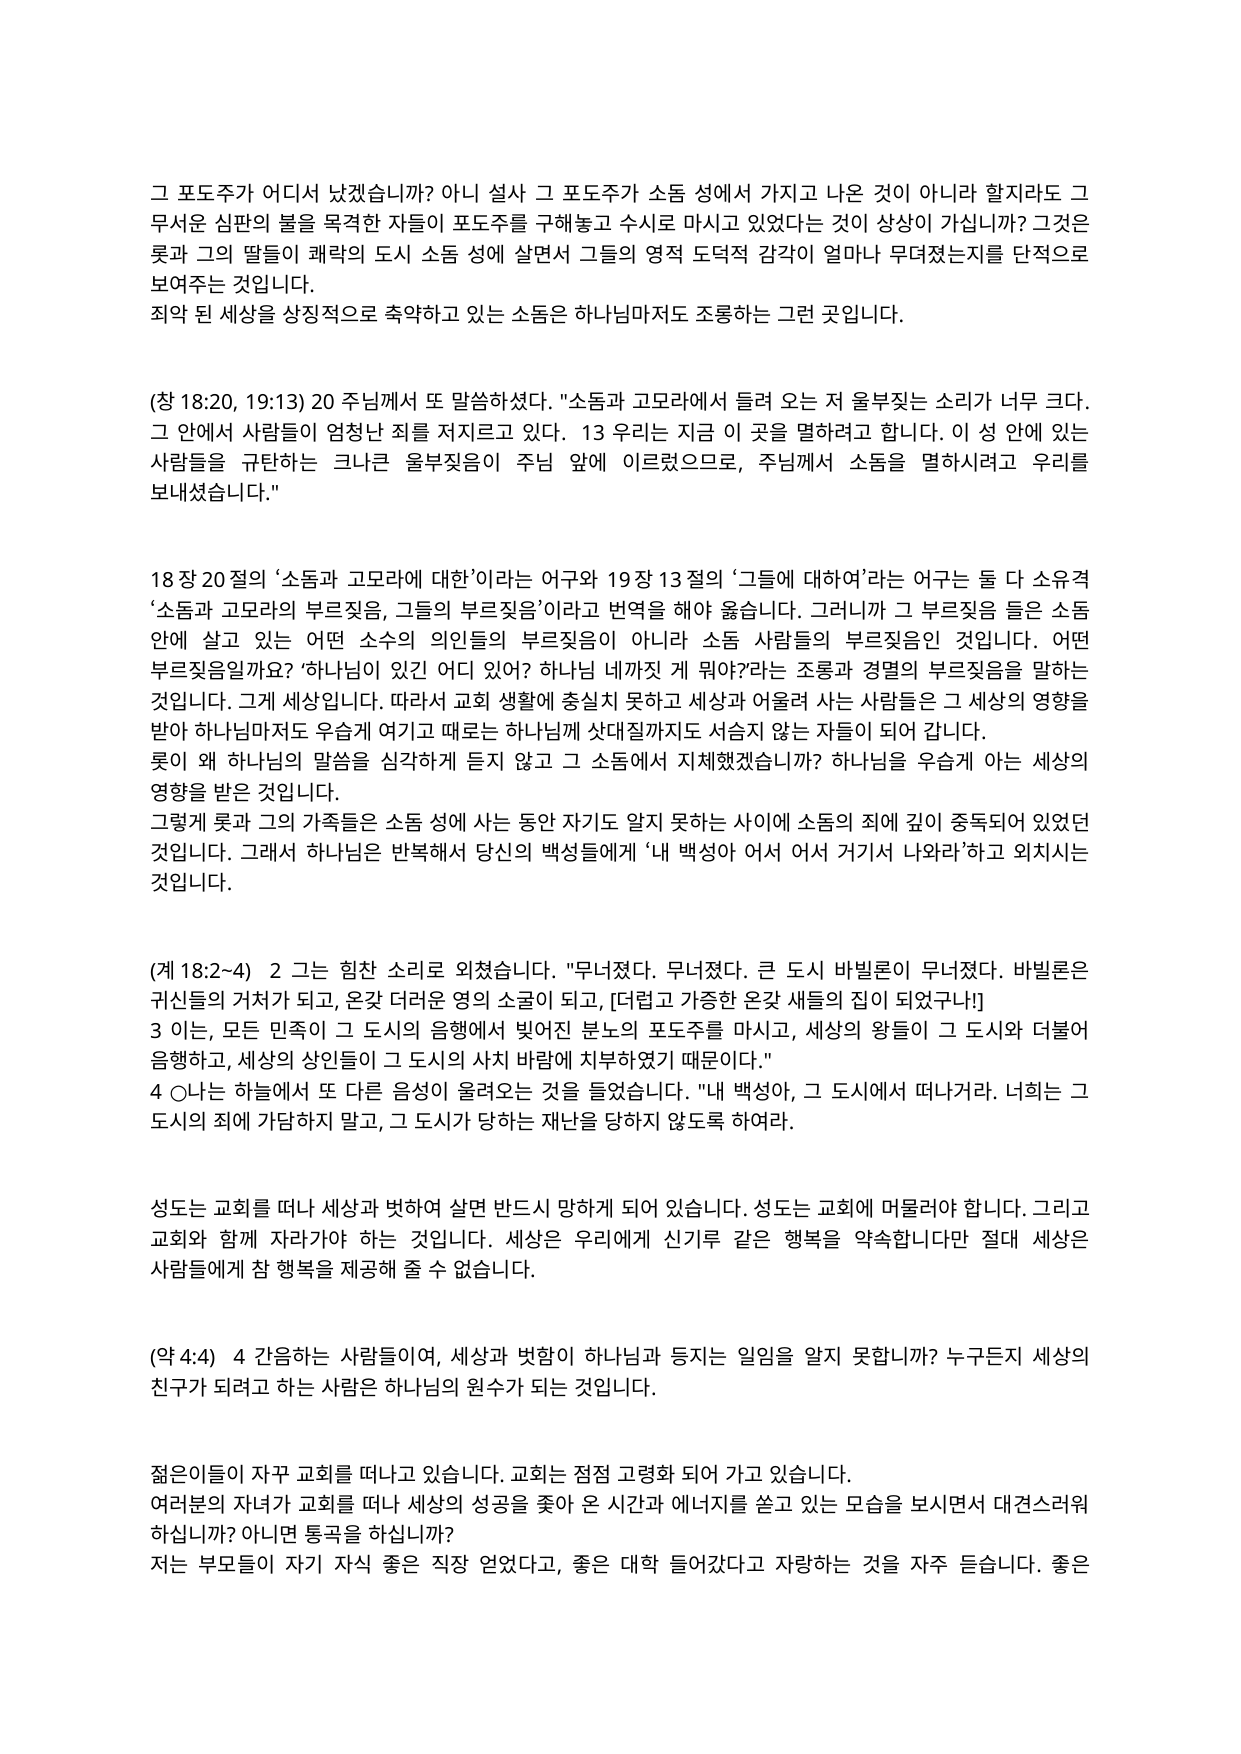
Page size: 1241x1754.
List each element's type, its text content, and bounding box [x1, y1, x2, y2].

text (계18:2~4) 2 그는 힘찬 소리로 외쳤습니다. "무너졌다. 무너졌다. 큰 도시 바빌론이 무너졌다. 바빌론은 귀신들의 거처가 되고, 온갖 더러운 영의 소굴이 되고, [더럽고 가증한 온갖 새들의 집이 되었구나!] [150, 954, 1090, 1014]
text 롯이 왜 하나님의 말씀을 심각하게 듣지 않고 그 소돔에서 지체했겠습니까? 하나님을 우습게 아는 세상의 영향을 받은 것입니다. [150, 746, 1090, 806]
text 성도는 교회를 떠나 세상과 벗하여 살면 반드시 망하게 되어 있습니다. 성도는 교회에 머물러야 합니다. 그리고 교회와 함께 자라가야 하는 것입니다. 세상은 우리에게 신기루 같은 행복을 약속합니다만 절대 세상은 사람들에게 참 행복을 제공해 줄 수 없습니다. [150, 1193, 1090, 1283]
text 4 ○나는 하늘에서 또 다른 음성이 울려오는 것을 들었습니다. "내 백성아, 그 도시에서 떠나거라. 너희는 그 도시의 죄에 가담하지 말고, 그 도시가 당하는 재난을 당하지 않도록 하여라. [150, 1075, 1090, 1136]
text 젊은이들이 자꾸 교회를 떠나고 있습니다. 교회는 점점 고령화 되어 가고 있습니다. [150, 1458, 1090, 1488]
text 죄악 된 세상을 상징적으로 축약하고 있는 소돔은 하나님마저도 조롱하는 그런 곳입니다. [150, 298, 1090, 329]
text (창18:20, 19:13) 20 주님께서 또 말씀하셨다. "소돔과 고모라에서 들려 오는 저 울부짖는 소리가 너무 크다. 그 안에서 사람들이 엄청난 죄를 저지르고 있다. 13 우리는 지금 이 곳을 멸하려고 합니다. 이 성 안에 있는 사람들을 규탄하는 크나큰 울부짖음이 주님 앞에 이르렀으므로, 주님께서 소돔을 멸하시려고 우리를 보내셨습니다." [150, 386, 1090, 507]
text 여러분의 자녀가 교회를 떠나 세상의 성공을 좇아 온 시간과 에너지를 쏟고 있는 모습을 보시면서 대견스러워 하십니까? 아니면 통곡을 하십니까? [150, 1488, 1090, 1549]
text 그렇게 롯과 그의 가족들은 소돔 성에 사는 동안 자기도 알지 못하는 사이에 소돔의 죄에 깊이 중독되어 있었던 것입니다. 그래서 하나님은 반복해서 당신의 백성들에게 ‘내 백성아 어서 어서 거기서 나와라’하고 외치시는 것입니다. [150, 806, 1090, 897]
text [150, 1549, 1090, 1579]
text 3 이는, 모든 민족이 그 도시의 음행에서 빚어진 분노의 포도주를 마시고, 세상의 왕들이 그 도시와 더불어 음행하고, 세상의 상인들이 그 도시의 사치 바람에 치부하였기 때문이다." [150, 1014, 1090, 1075]
text 18장20절의 ‘소돔과 고모라에 대한’이라는 어구와 19장13절의 ‘그들에 대하여’라는 어구는 둘 다 소유격 ‘소돔과 고모라의 부르짖음, 그들의 부르짖음’이라고 번역을 해야 옳습니다. 그러니까 그 부르짖음 들은 소돔 안에 살고 있는 어떤 소수의 의인들의 부르짖음이 아니라 소돔 사람들의 부르짖음인 것입니다. 어떤 부르짖음일까요? ‘하나님이 있긴 어디 있어? 하나님 네까짓 게 뭐야?’라는 조롱과 경멸의 부르짖음을 말하는 것입니다. 그게 세상입니다. 따라서 교회 생활에 충실치 못하고 세상과 어울려 사는 사람들은 그 세상의 영향을 받아 하나님마저도 우습게 여기고 때로는 하나님께 삿대질까지도 서슴지 않는 자들이 되어 갑니다. [150, 564, 1090, 746]
text 그 포도주가 어디서 났겠습니까? 아니 설사 그 포도주가 소돔 성에서 가지고 나온 것이 아니라 할지라도 그 무서운 심판의 불을 목격한 자들이 포도주를 구해놓고 수시로 마시고 있었다는 것이 상상이 가십니까? 그것은 롯과 그의 딸들이 쾌락의 도시 소돔 성에 살면서 그들의 영적 도덕적 감각이 얼마나 무뎌졌는지를 단적으로 보여주는 것입니다. [150, 177, 1090, 298]
text (약4:4) 4 간음하는 사람들이여, 세상과 벗함이 하나님과 등지는 일임을 알지 못합니까? 누구든지 세상의 친구가 되려고 하는 사람은 하나님의 원수가 되는 것입니다. [150, 1340, 1090, 1401]
